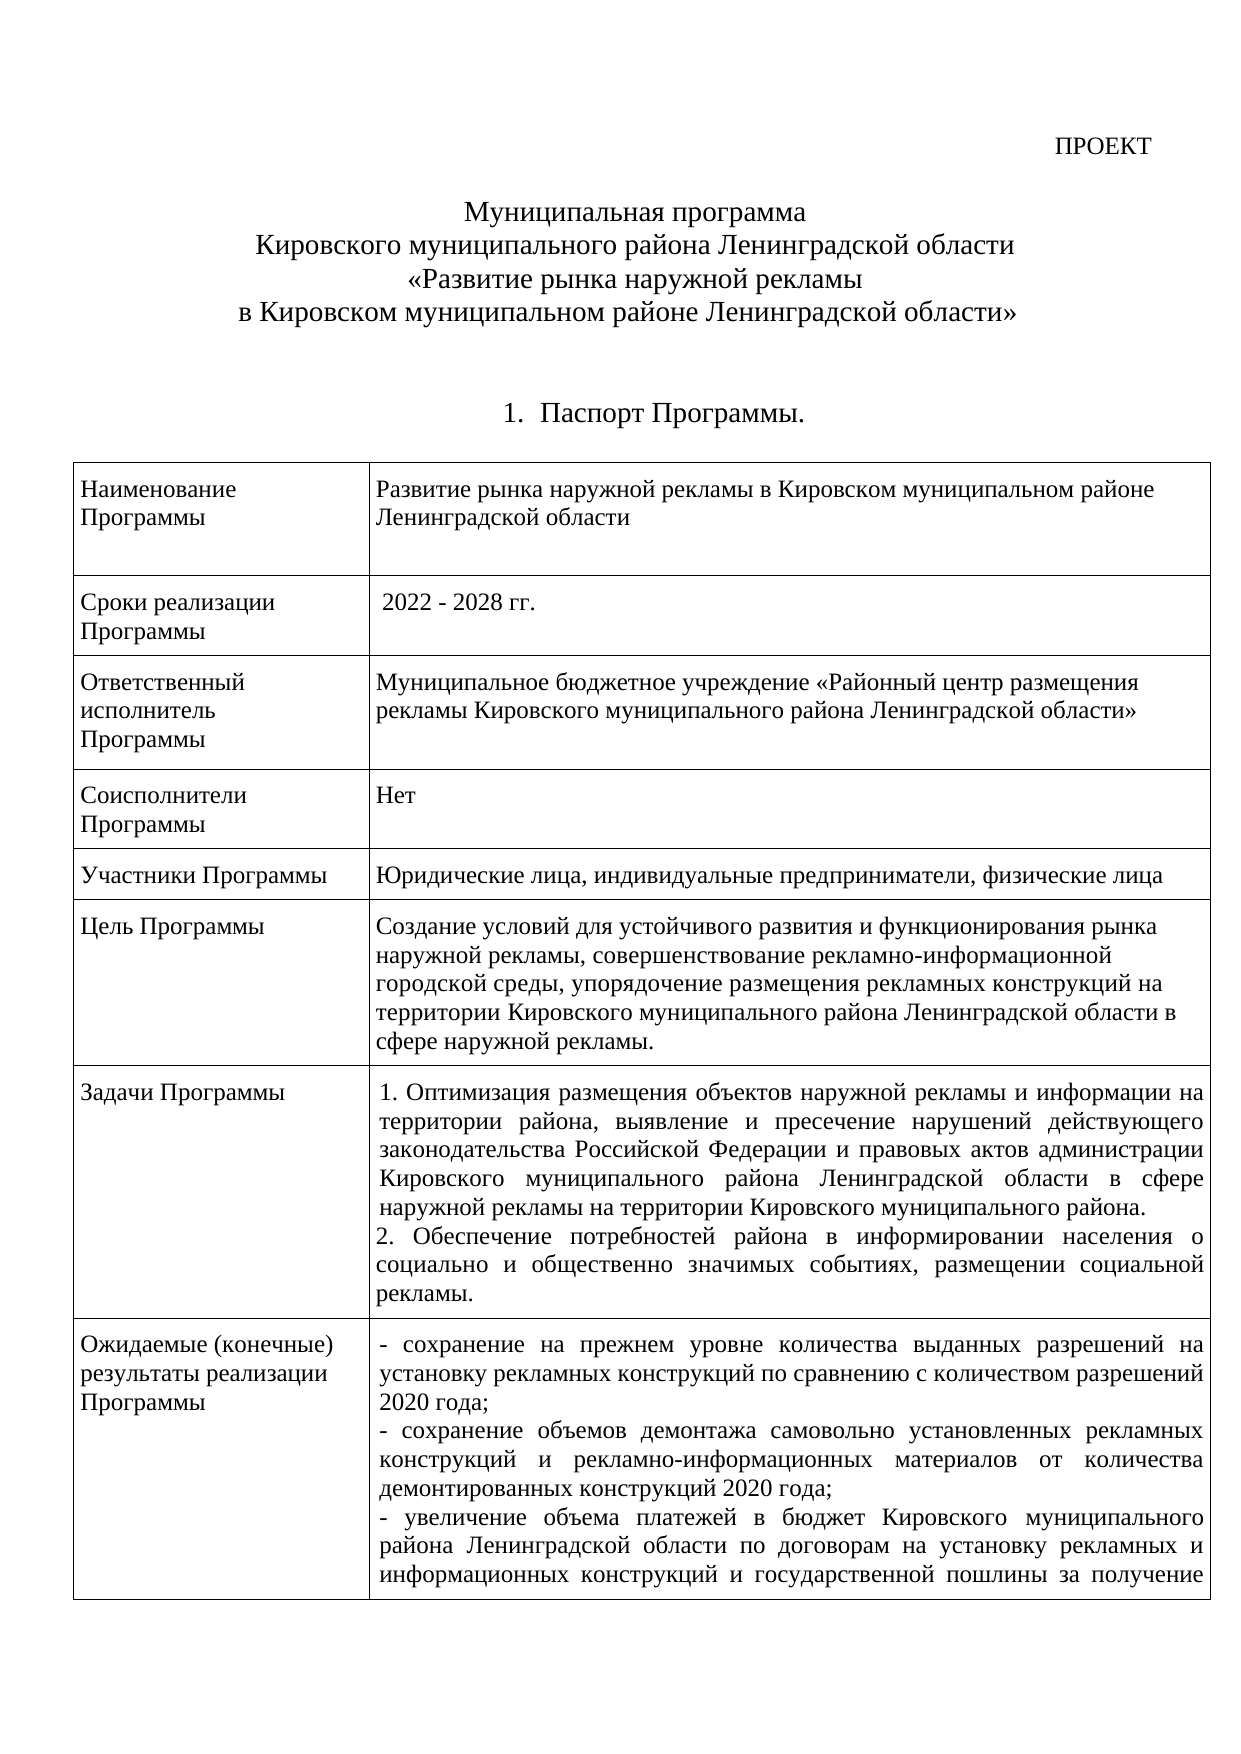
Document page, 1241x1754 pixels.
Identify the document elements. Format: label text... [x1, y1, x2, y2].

table_cell Нет [370, 770, 1210, 848]
table_cell 1. Оптимизация размещения объектов наружной рекламы и информации на территории района, выявление и пресечение нарушений действующего законодательства Российской Федерации и правовых актов администрации Кировского муниципального района Ленинградской области в сфере наружной рекламы на территории Кировского муниципального района. 2. Обеспечение потребностей района в информировании населения о социально и общественно значимых событиях, размещении социальной рекламы. [370, 1066, 1210, 1318]
table_header Наименование Программы [74, 463, 369, 575]
table_header Развитие рынка наружной рекламы в Кировском муниципальном районе Ленинградской области [370, 463, 1210, 575]
table_cell Ответственный исполнитель Программы [74, 656, 369, 768]
table_cell Сроки реализации Программы [74, 576, 369, 655]
table_cell Участники Программы [74, 849, 369, 899]
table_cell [370, 1319, 1210, 1599]
table_cell 2022 - 2028 гг. [370, 576, 1210, 655]
text ПРОЕКТ [118, 131, 1152, 160]
text в Кировском муниципальном районе Ленинградской области» [103, 294, 1152, 328]
table_cell Муниципальное бюджетное учреждение «Районный центр размещения рекламы Кировского муниципального района Ленинградской области» [370, 656, 1210, 768]
table_cell Создание условий для устойчивого развития и функционирования рынка наружной рекламы, совершенствование рекламно-информационной городской среды, упорядочение размещения рекламных конструкций на территории Кировского муниципального района Ленинградской области в сфере наружной рекламы. [370, 900, 1210, 1065]
list Паспорт Программы. [156, 395, 1152, 428]
table_cell Юридические лица, индивидуальные предприниматели, физические лица [370, 849, 1210, 899]
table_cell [74, 1319, 369, 1599]
table_cell Задачи Программы [74, 1066, 369, 1318]
table_cell Соисполнители Программы [74, 770, 369, 848]
text Кировского муниципального района Ленинградской области [118, 227, 1152, 261]
text «Развитие рынка наружной рекламы [118, 261, 1152, 294]
text Муниципальная программа [118, 194, 1152, 227]
table_cell Цель Программы [74, 900, 369, 1065]
